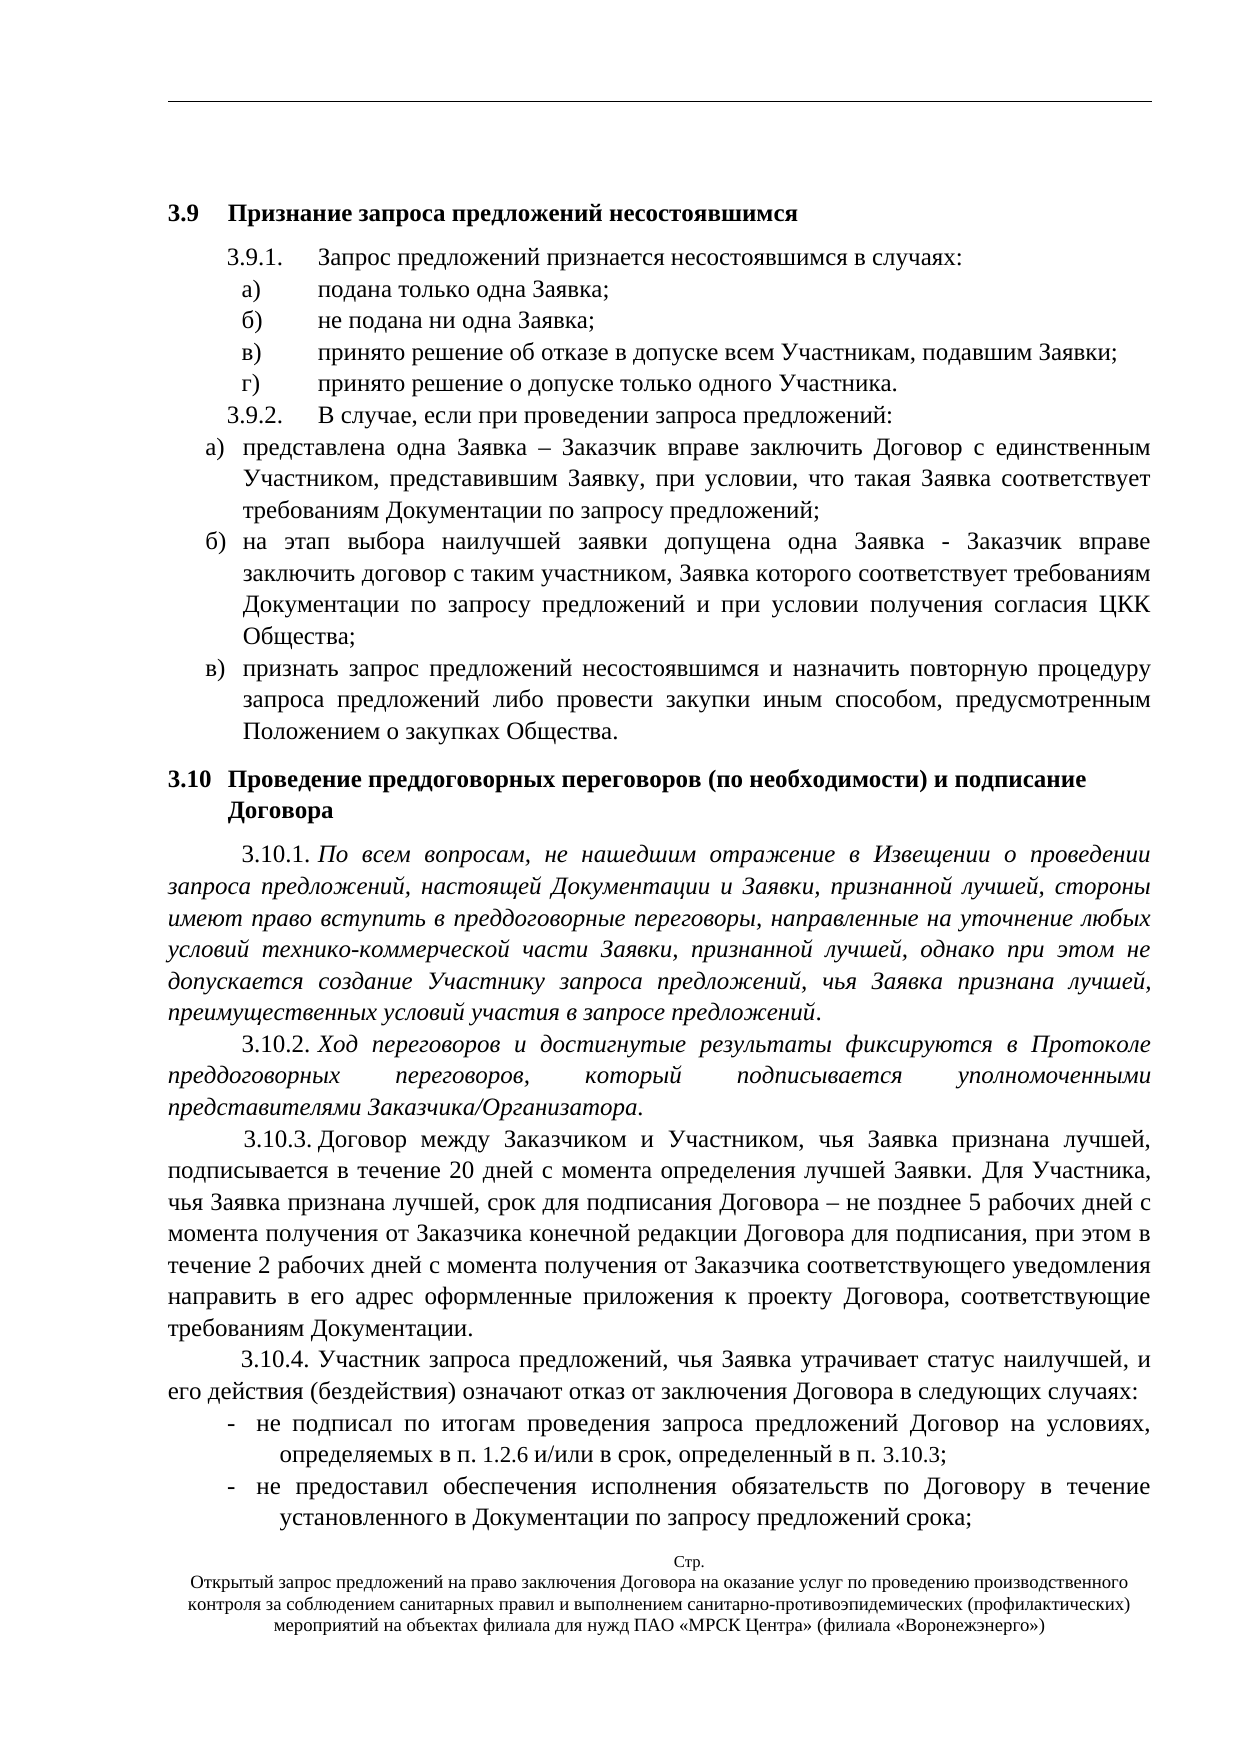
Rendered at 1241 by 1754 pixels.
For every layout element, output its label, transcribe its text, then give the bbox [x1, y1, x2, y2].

list не подана ни одна Заявка; [168, 305, 1152, 334]
list В случае, если при проведении запроса предложений: [168, 400, 1152, 429]
list По всем вопросам, не нашедшим отражение в Извещении о проведении запроса предложений, настоящей Документации и Заявки, признанной лучшей, стороны имеют право вступить в преддоговорные переговоры, направленные на уточнение любых условий технико-коммерческой части Заявки, признанной лучшей, однако при этом не допускается создание Участнику запроса предложений, чья Заявка признана лучшей, преимущественных условий участия в запросе предложений. [168, 839, 1152, 1026]
list подана только одна Заявка; [168, 274, 1152, 303]
list на этап выбора наилучшей заявки допущена одна Заявка - Заказчик вправе заключить договор с таким участником, Заявка которого соответствует требованиям Документации по запросу предложений и при условии получения согласия ЦКК Общества; [205, 526, 1152, 650]
list принято решение о допуске только одного Участника. [168, 368, 1152, 397]
list Запрос предложений признается несостоявшимся в случаях: [168, 242, 1152, 271]
list не предоставил обеспечения исполнения обязательств по Договору в течение установленного в Документации по запросу предложений срока; [227, 1471, 1152, 1531]
list принято решение об отказе в допуске всем Участникам, подавшим Заявки; [168, 337, 1152, 366]
list Участник запроса предложений, чья Заявка утрачивает статус наилучшей, и его действия (бездействия) означают отказ от заключения Договора в следующих случаях: [168, 1344, 1152, 1405]
subtitle Признание запроса предложений несостоявшимся [168, 198, 1152, 227]
subtitle Проведение преддоговорных переговоров (по необходимости) и подписание Договора [168, 764, 1152, 824]
list представлена одна Заявка – Заказчик вправе заключить Договор с единственным Участником, представившим Заявку, при условии, что такая Заявка соответствует требованиям Документации по запросу предложений; [205, 432, 1152, 523]
list признать запрос предложений несостоявшимся и назначить повторную процедуру запроса предложений либо провести закупки иным способом, предусмотренным Положением о закупках Общества. [205, 653, 1152, 744]
list Договор между Заказчиком и Участником, чья Заявка признана лучшей, подписывается в течение 20 дней с момента определения лучшей Заявки. Для Участника, чья Заявка признана лучшей, срок для подписания Договора – не позднее 5 рабочих дней с момента получения от Заказчика конечной редакции Договора для подписания, при этом в течение 2 рабочих дней с момента получения от Заказчика соответствующего уведомления направить в его адрес оформленные приложения к проекту Договора, соответствующие требованиям Документации. [168, 1124, 1152, 1342]
list Ход переговоров и достигнутые результаты фиксируются в Протоколе преддоговорных переговоров, который подписывается уполномоченными представителями Заказчика/Организатора. [168, 1029, 1152, 1121]
list не подписал по итогам проведения запроса предложений Договор на условиях, определяемых в п. 1.2.6 и/или в срок, определенный в п. 3.10.3; [227, 1408, 1152, 1468]
